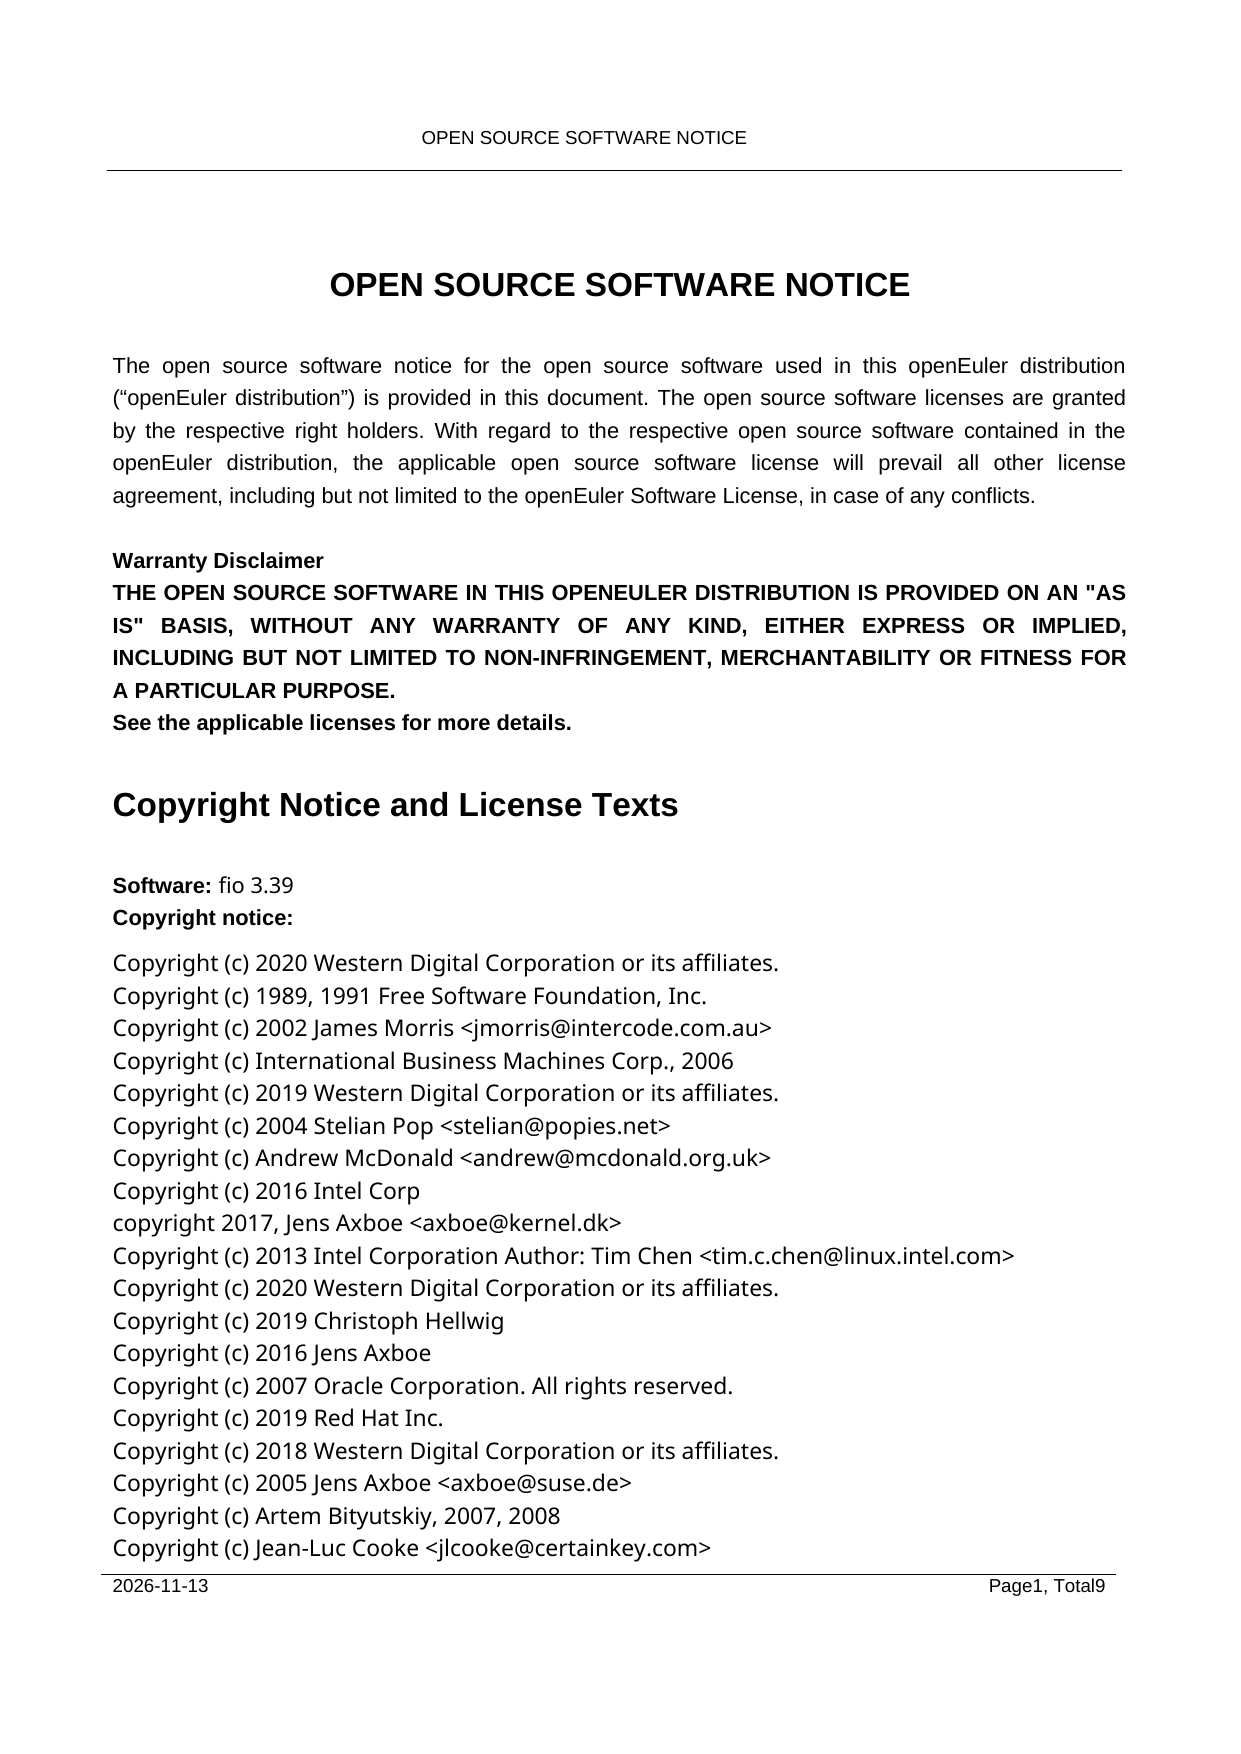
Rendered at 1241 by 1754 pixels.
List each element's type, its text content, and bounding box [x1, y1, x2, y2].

text OPEN SOURCE SOFTWARE NOTICE [112, 251, 1128, 316]
text Warranty Disclaimer [112, 544, 1128, 576]
text The open source software notice for the open source software used in this openEuler distribution (“openEuler distribution”) is provided in this document. The open source software licenses are granted by the respective right holders. With regard to the respective open source software contained in the openEuler distribution, the applicable open source software license will prevail all other license agreement, including but not limited to the openEuler Software License, in case of any conflicts. [112, 349, 1128, 511]
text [112, 947, 1128, 1564]
title Software: fio 3.39 [112, 869, 1128, 901]
text Copyright Notice and License Texts [112, 771, 1128, 836]
text THE OPEN SOURCE SOFTWARE IN THIS OPENEULER DISTRIBUTION IS PROVIDED ON AN "AS IS" BASIS, WITHOUT ANY WARRANTY OF ANY KIND, EITHER EXPRESS OR IMPLIED, INCLUDING BUT NOT LIMITED TO NON-INFRINGEMENT, MERCHANTABILITY OR FITNESS FOR A PARTICULAR PURPOSE. See the applicable licenses for more details. [112, 576, 1128, 739]
text Copyright notice: [112, 901, 1128, 934]
